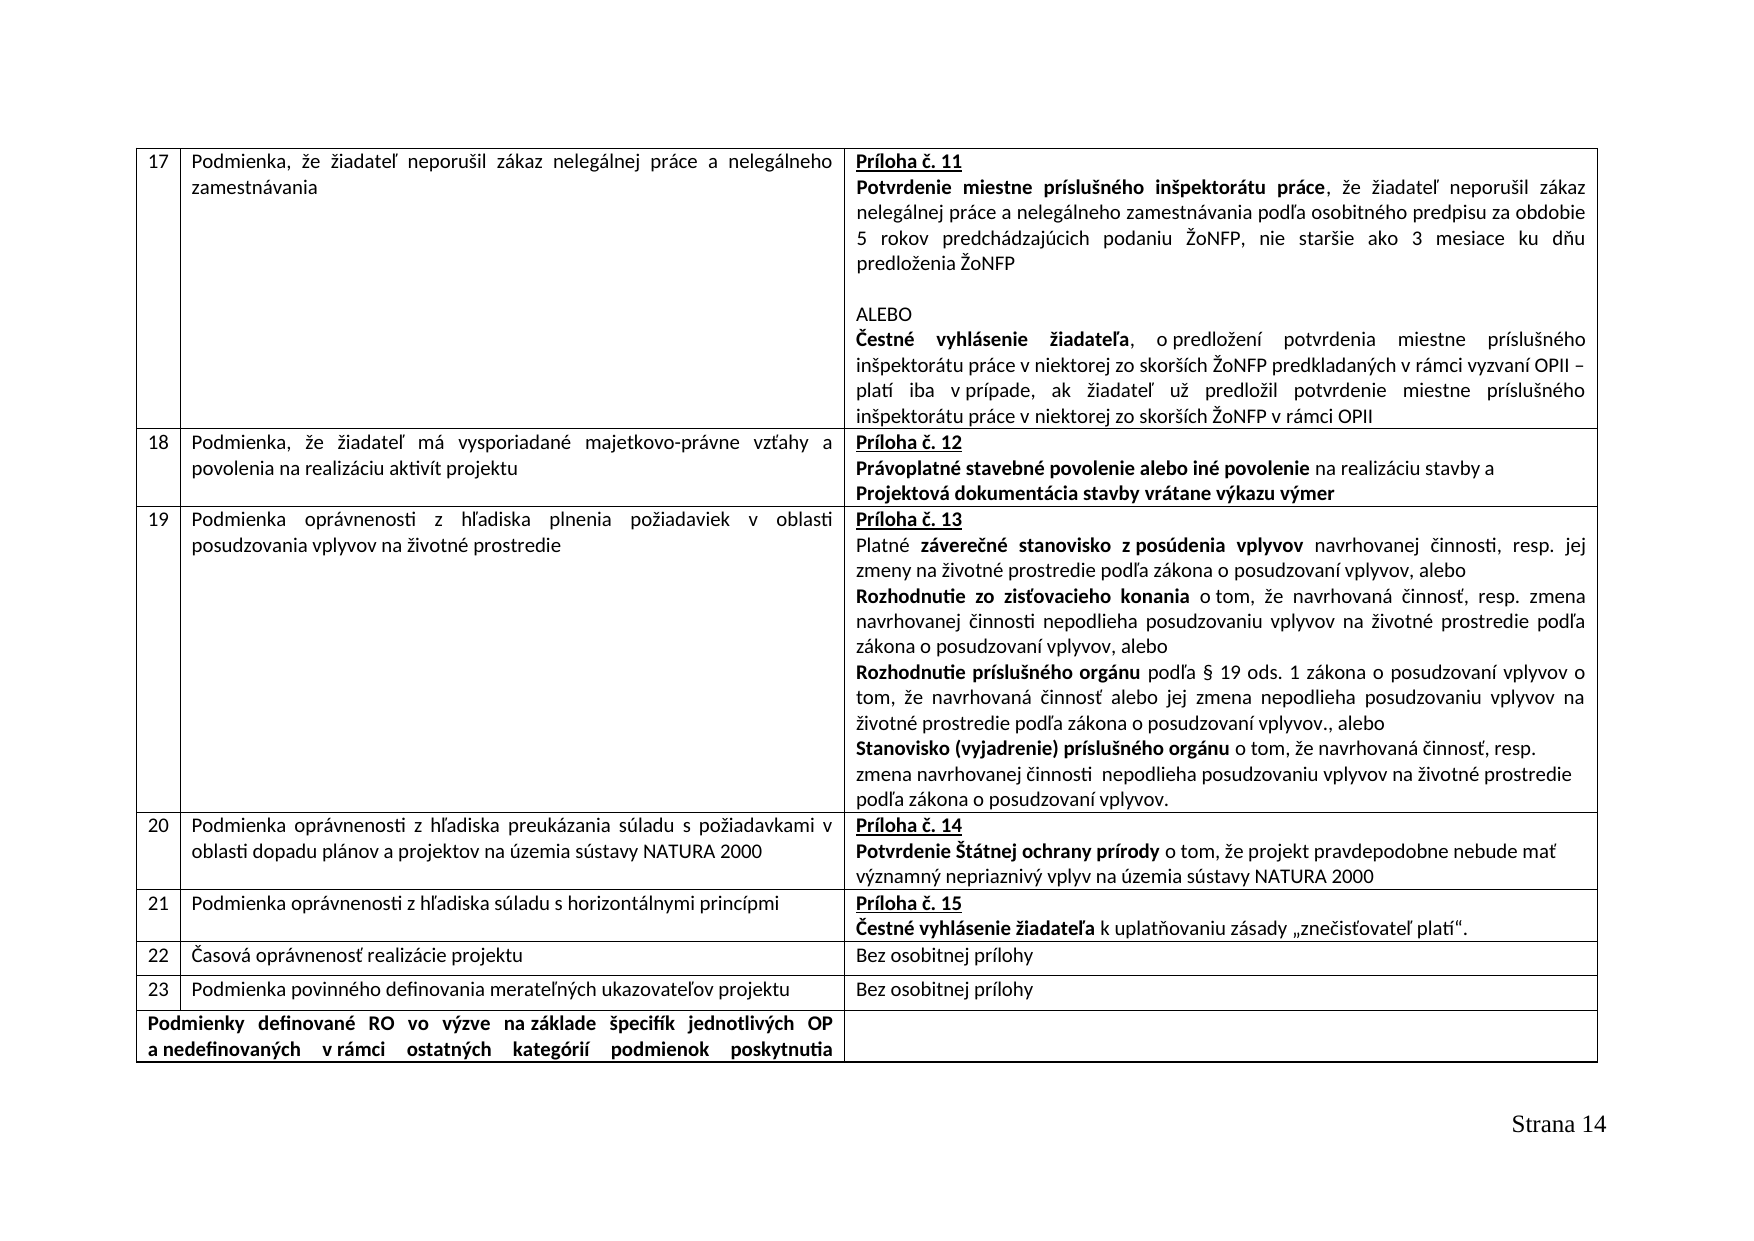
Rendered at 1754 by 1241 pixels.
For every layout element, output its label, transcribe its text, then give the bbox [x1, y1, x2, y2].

table_cell Príloha č. 14 Potvrdenie Štátnej ochrany prírody o tom, že projekt pravdepodobne nebude mať významný nepriaznivý vplyv na územia sústavy NATURA 2000 [845, 813, 1597, 889]
table_cell Bez osobitnej prílohy [845, 942, 1597, 975]
table_cell Príloha č. 11 Potvrdenie miestne príslušného inšpektorátu práce, že žiadateľ neporušil zákaz nelegálnej práce a nelegálneho zamestnávania podľa osobitného predpisu za obdobie 5 rokov predchádzajúcich podaniu ŽoNFP, nie staršie ako 3 mesiace ku dňu predloženia ŽoNFP alebo Čestné vyhlásenie žiadateľa, o predložení potvrdenia miestne príslušného inšpektorátu práce v niektorej zo skorších ŽoNFP predkladaných v rámci vyzvaní OPII – platí iba v prípade, ak žiadateľ už predložil potvrdenie miestne príslušného inšpektorátu práce v niektorej zo skorších ŽoNFP v rámci OPII [845, 149, 1597, 428]
table_cell 20 [137, 813, 180, 889]
table_cell Podmienka, že žiadateľ má vysporiadané majetkovo-právne vzťahy a povolenia na realizáciu aktivít projektu [181, 429, 844, 506]
table_cell 18 [137, 429, 180, 506]
table_cell Príloha č. 13 Platné záverečné stanovisko z posúdenia vplyvov navrhovanej činnosti, resp. jej zmeny na životné prostredie podľa zákona o posudzovaní vplyvov, alebo Rozhodnutie zo zisťovacieho konania o tom, že navrhovaná činnosť, resp. zmena navrhovanej činnosti nepodlieha posudzovaniu vplyvov na životné prostredie podľa zákona o posudzovaní vplyvov, alebo Rozhodnutie príslušného orgánu podľa § 19 ods. 1 zákona o posudzovaní vplyvov o tom, že navrhovaná činnosť alebo jej zmena nepodlieha posudzovaniu vplyvov na životné prostredie podľa zákona o posudzovaní vplyvov., alebo Stanovisko (vyjadrenie) príslušného orgánu o tom, že navrhovaná činnosť, resp. zmena navrhovanej činnosti nepodlieha posudzovaniu vplyvov na životné prostredie podľa zákona o posudzovaní vplyvov. [845, 507, 1597, 812]
table_cell Podmienka oprávnenosti z hľadiska preukázania súladu s požiadavkami v oblasti dopadu plánov a projektov na územia sústavy NATURA 2000 [181, 813, 844, 889]
table_cell 23 [137, 976, 180, 1009]
table_cell 17 [137, 149, 180, 428]
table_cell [137, 1011, 844, 1061]
table_cell Podmienka oprávnenosti z hľadiska súladu s horizontálnymi princípmi [181, 890, 844, 941]
table_cell Podmienka povinného definovania merateľných ukazovateľov projektu [181, 976, 844, 1009]
table_cell Príloha č. 15 Čestné vyhlásenie žiadateľa k uplatňovaniu zásady „znečisťovateľ platí“. [845, 890, 1597, 941]
table_cell Príloha č. 12 Právoplatné stavebné povolenie alebo iné povolenie na realizáciu stavby a Projektová dokumentácia stavby vrátane výkazu výmer [845, 429, 1597, 506]
table_cell Bez osobitnej prílohy [845, 976, 1597, 1009]
table_cell 22 [137, 942, 180, 975]
table_cell [845, 1011, 1597, 1061]
table_cell 19 [137, 507, 180, 812]
table_cell Časová oprávnenosť realizácie projektu [181, 942, 844, 975]
table_cell 21 [137, 890, 180, 941]
table_cell Podmienka, že žiadateľ neporušil zákaz nelegálnej práce a nelegálneho zamestnávania [181, 149, 844, 428]
table_cell Podmienka oprávnenosti z hľadiska plnenia požiadaviek v oblasti posudzovania vplyvov na životné prostredie [181, 507, 844, 812]
